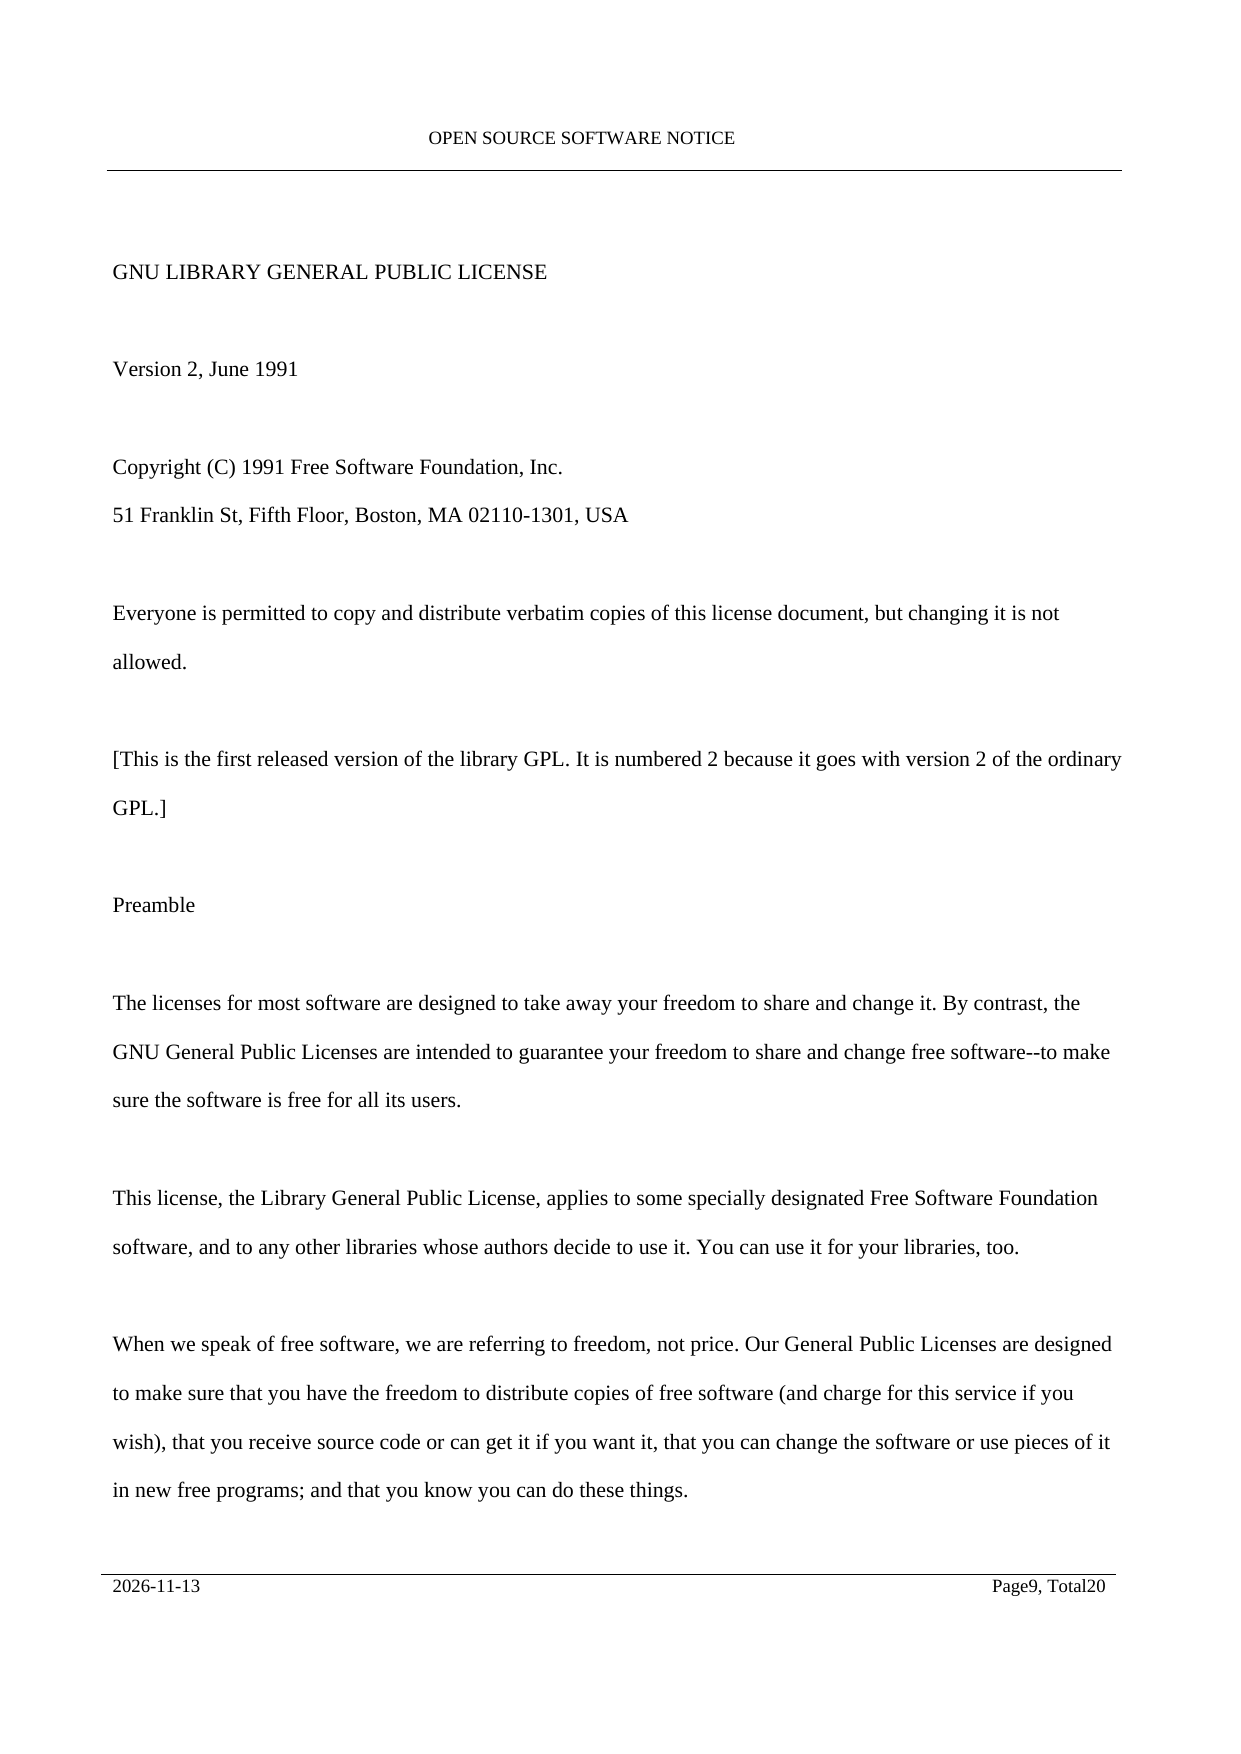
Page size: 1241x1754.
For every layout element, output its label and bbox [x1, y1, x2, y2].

text [112, 206, 1128, 1506]
